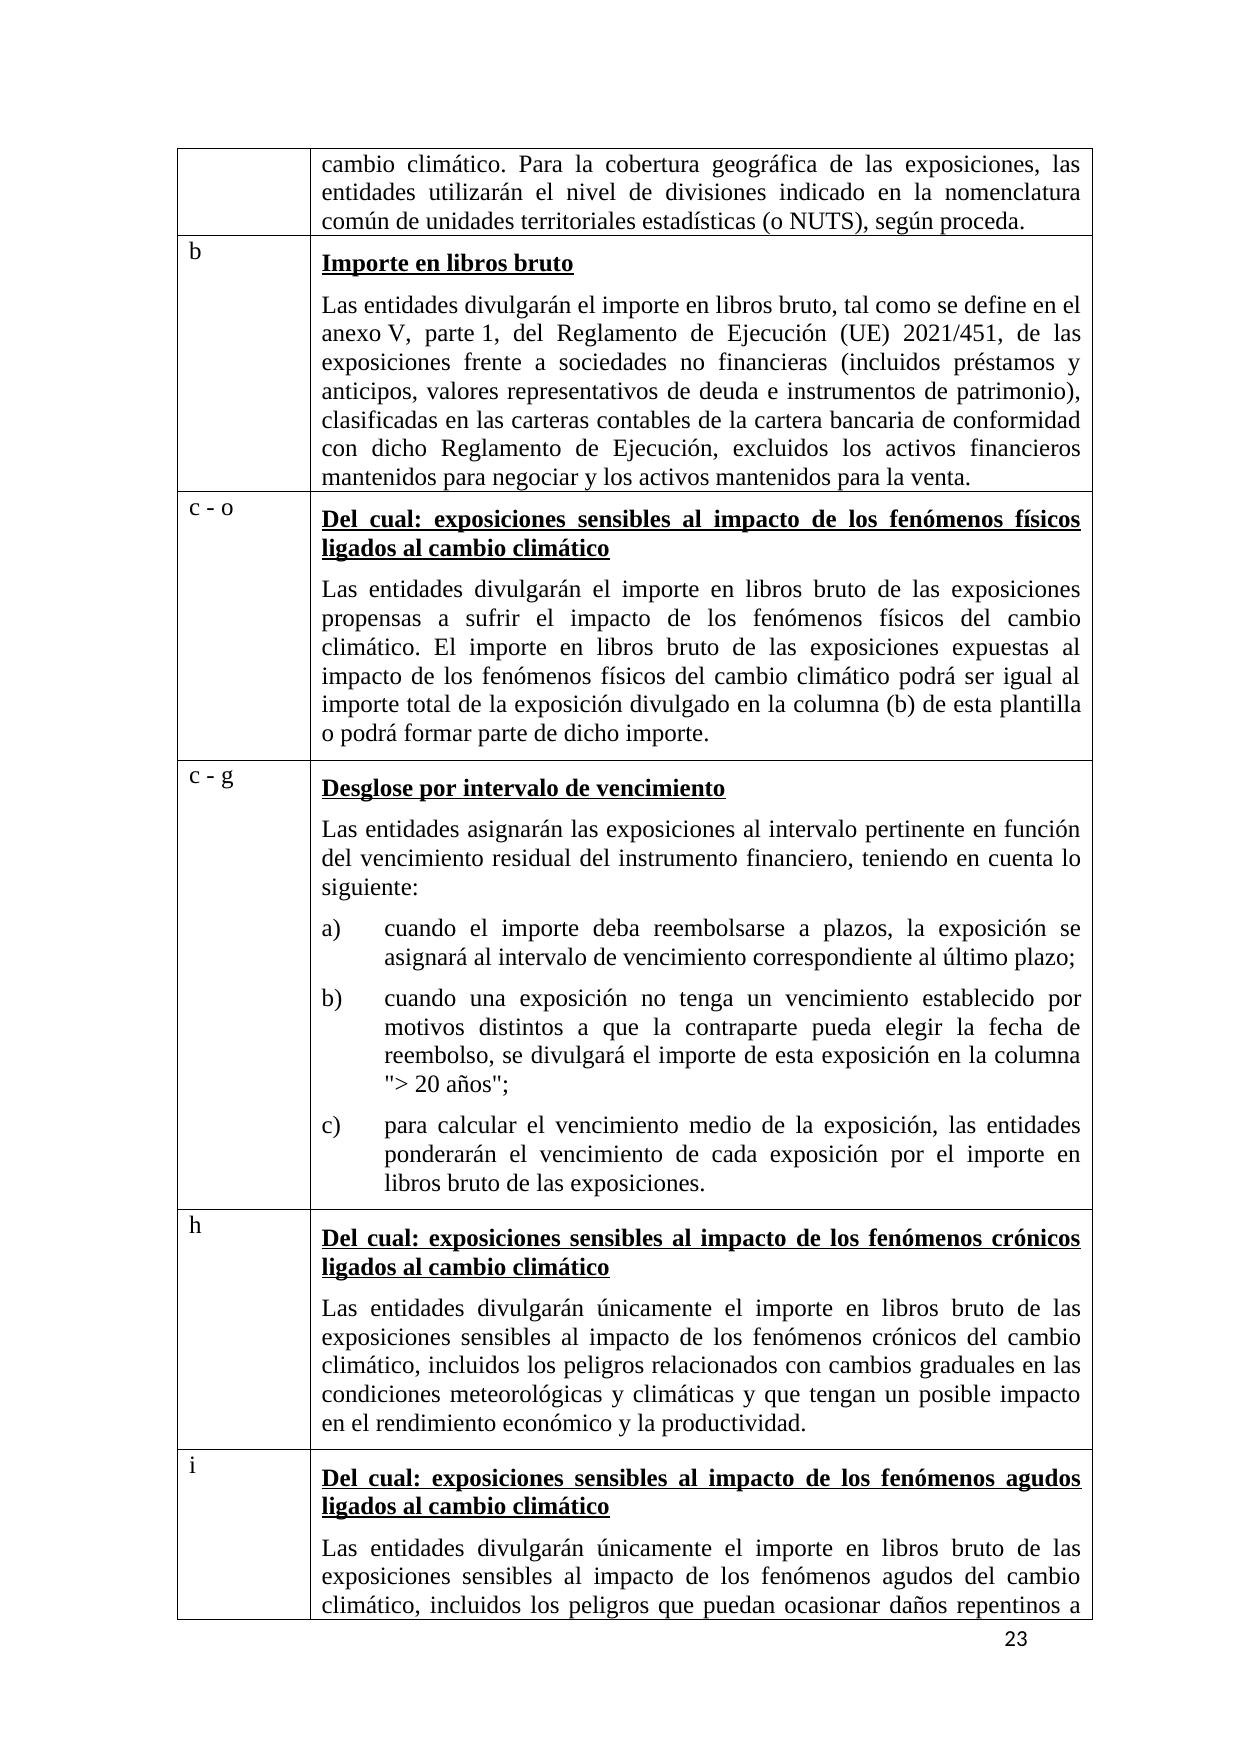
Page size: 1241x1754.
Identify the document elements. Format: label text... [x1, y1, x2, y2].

table_cell Desglose por intervalo de vencimiento Las entidades asignarán las exposiciones al intervalo pertinente en función del vencimiento residual del instrumento financiero, teniendo en cuenta lo siguiente: cuando el importe deba reembolsarse a plazos, la exposición se asignará al intervalo de vencimiento correspondiente al último plazo; cuando una exposición no tenga un vencimiento establecido por motivos distintos a que la contraparte pueda elegir la fecha de reembolso, se divulgará el importe de esta exposición en la columna "> 20 años"; para calcular el vencimiento medio de la exposición, las entidades ponderarán el vencimiento de cada exposición por el importe en libros bruto de las exposiciones. [311, 761, 1092, 1209]
table_cell Importe en libros bruto Las entidades divulgarán el importe en libros bruto, tal como se define en el anexo V, parte 1, del Reglamento de Ejecución (UE) 2021/451, de las exposiciones frente a sociedades no financieras (incluidos préstamos y anticipos, valores representativos de deuda e instrumentos de patrimonio), clasificadas en las carteras contables de la cartera bancaria de conformidad con dicho Reglamento de Ejecución, excluidos los activos financieros mantenidos para negociar y los activos mantenidos para la venta. [311, 236, 1092, 491]
table_cell h [178, 1210, 310, 1449]
table_cell a [178, 149, 310, 235]
table_cell c - o [178, 492, 310, 759]
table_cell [311, 1450, 1092, 1619]
table_cell b [178, 236, 310, 491]
table_cell c - g [178, 761, 310, 1209]
table_cell i [178, 1450, 310, 1619]
table_cell Del cual: exposiciones sensibles al impacto de los fenómenos físicos ligados al cambio climático Las entidades divulgarán el importe en libros bruto de las exposiciones propensas a sufrir el impacto de los fenómenos físicos del cambio climático. El importe en libros bruto de las exposiciones expuestas al impacto de los fenómenos físicos del cambio climático podrá ser igual al importe total de la exposición divulgado en la columna (b) de esta plantilla o podrá formar parte de dicho importe. [311, 492, 1092, 759]
table_cell Del cual: exposiciones sensibles al impacto de los fenómenos crónicos ligados al cambio climático Las entidades divulgarán únicamente el importe en libros bruto de las exposiciones sensibles al impacto de los fenómenos crónicos del cambio climático, incluidos los peligros relacionados con cambios graduales en las condiciones meteorológicas y climáticas y que tengan un posible impacto en el rendimiento económico y la productividad. [311, 1210, 1092, 1449]
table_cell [311, 149, 1092, 235]
